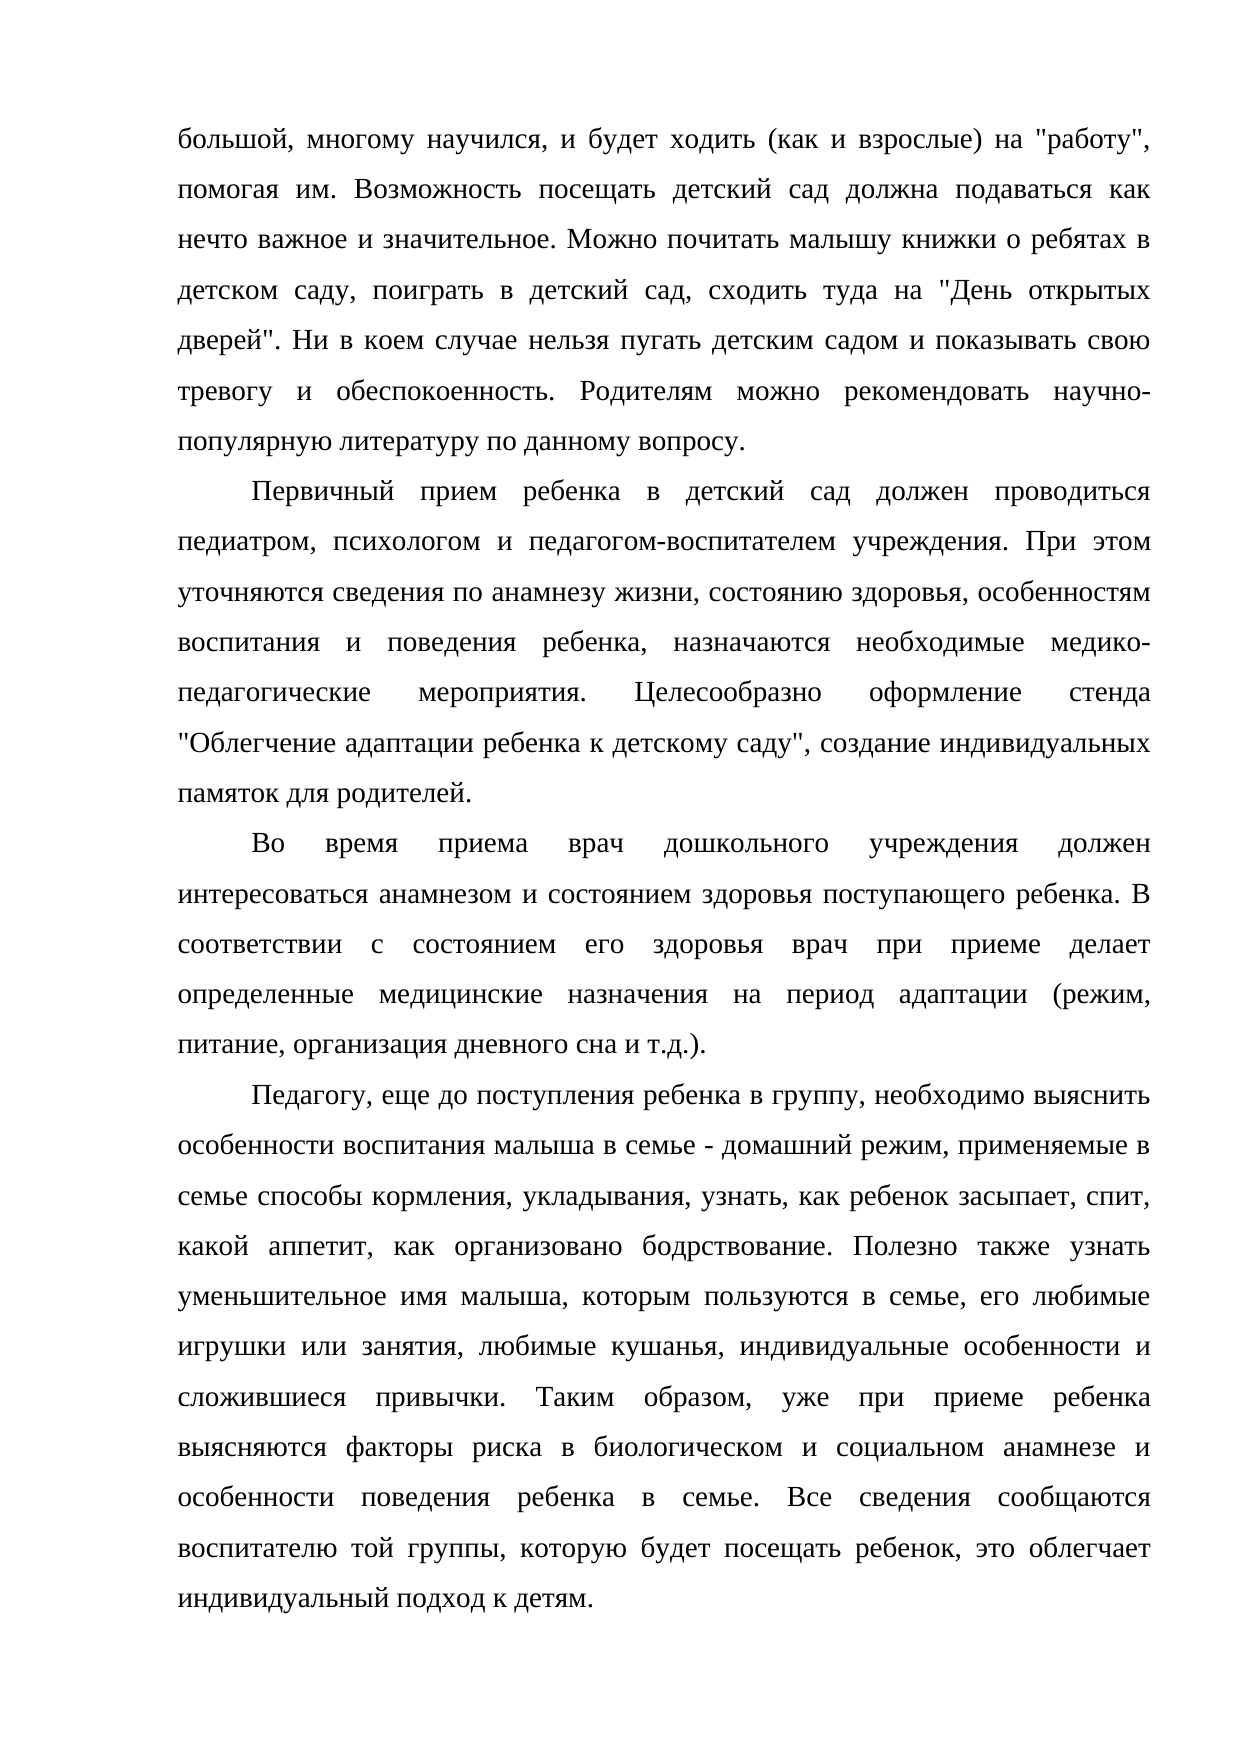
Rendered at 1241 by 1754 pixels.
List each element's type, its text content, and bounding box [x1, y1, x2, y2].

text Во время приема врач дошкольного учреждения должен интересоваться анамнезом и состоянием здоровья поступающего ребенка. В соответствии с состоянием его здоровья врач при приеме делает определенные медицинские назначения на период адаптации (режим, питание, организация дневного сна и т.д.). [177, 825, 1152, 1060]
text Первичный прием ребенка в детский сад должен проводиться педиатром, психологом и педагогом-воспитателем учреждения. При этом уточняются сведения по анамнезу жизни, состоянию здоровья, особенностям воспитания и поведения ребенка, назначаются необходимые медико-педагогические мероприятия. Целесообразно оформление стенда "Облегчение адаптации ребенка к детскому саду", создание индивидуальных памяток для родителей. [177, 473, 1152, 809]
text Педагогу, еще до поступления ребенка в группу, необходимо выяснить особенности воспитания малыша в семье - домашний режим, применяемые в семье способы кормления, укладывания, узнать, как ребенок засыпает, спит, какой аппетит, как организовано бодрствование. Полезно также узнать уменьшительное имя малыша, которым пользуются в семье, его любимые игрушки или занятия, любимые кушанья, индивидуальные особенности и сложившиеся привычки. Таким образом, уже при приеме ребенка выясняются факторы риска в биологическом и социальном анамнезе и особенности поведения ребенка в семье. Все сведения сообщаются воспитателю той группы, которую будет посещать ребенок, это облегчает индивидуальный подход к детям. [177, 1077, 1152, 1614]
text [177, 121, 1152, 456]
